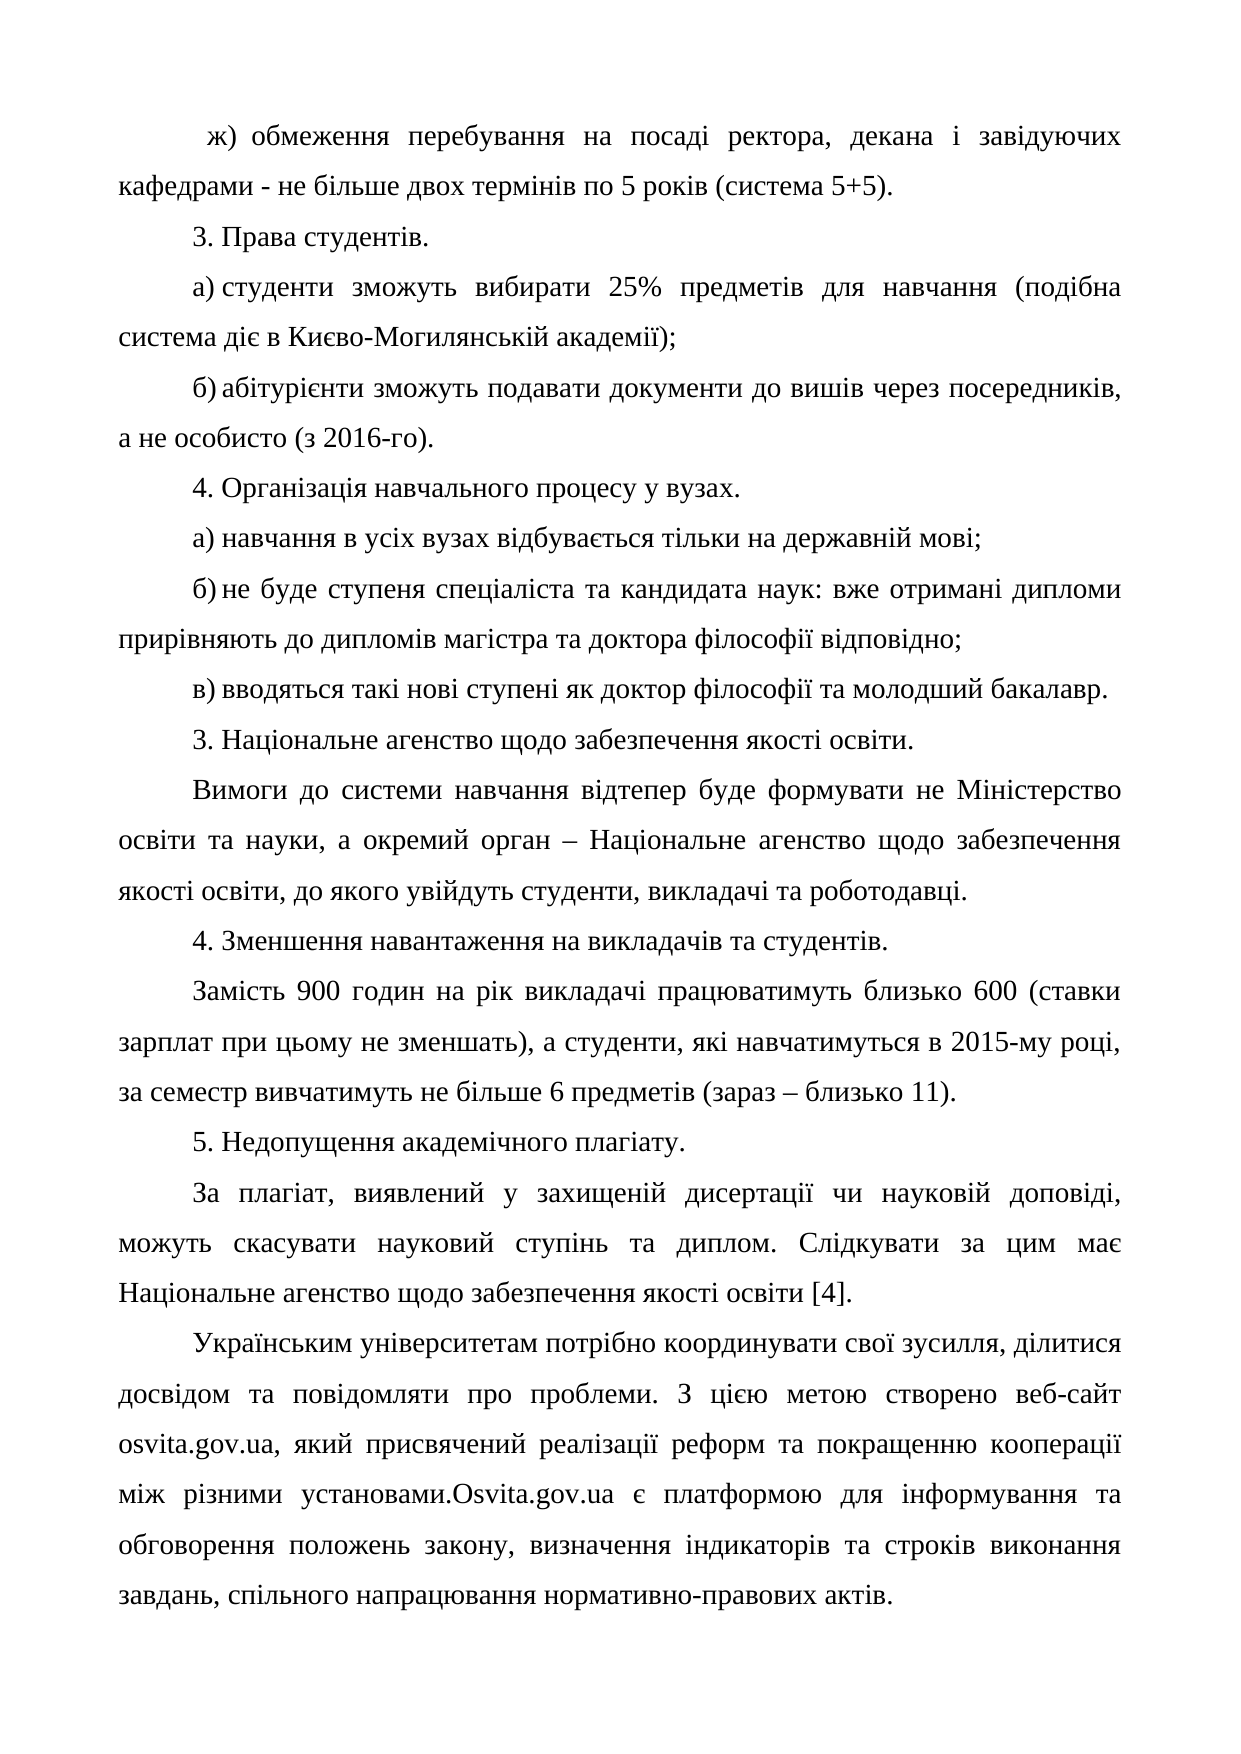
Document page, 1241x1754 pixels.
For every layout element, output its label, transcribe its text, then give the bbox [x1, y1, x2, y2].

list вводяться такі нові ступені як доктор філософії та молодший бакалавр. [118, 672, 1122, 705]
list студенти зможуть вибирати 25% предметів для навчання (подібна система діє в Києво-Могилянській академії); [118, 269, 1122, 353]
list абітурієнти зможуть подавати документи до вишів через посередників, а не особисто (з 2016-го). [118, 370, 1122, 453]
text 3. Права студентів. [118, 219, 1122, 252]
text Вимоги до системи навчання відтепер буде формувати не Міністерство освіти та науки, а окремий орган – Національне агенство щодо забезпечення якості освіти, до якого увійдуть студенти, викладачі та роботодавці. [118, 772, 1122, 906]
list обмеження перебування на посаді ректора, декана і завідуючих кафедрами - не більше двох термінів по 5 років (система 5+5). [118, 118, 1122, 202]
text 5. Недопущення академічного плагіату. [118, 1124, 1122, 1158]
text Українським університетам потрібно координувати свої зусилля, ділитися досвідом та повідомляти про проблеми. З цією метою створено веб-сайт osvita.gov.ua, який присвячений реалізації реформ та покращенню кооперації між різними установами.Osvita.gov.ua є платформою для інформування та обговорення положень закону, визначення індикаторів та строків виконання завдань, спільного напрацювання нормативно-правових актів. [118, 1326, 1122, 1611]
text 4. Організація навчального процесу у вузах. [118, 470, 1122, 504]
list не буде ступеня спеціаліста та кандидата наук: вже отримані дипломи прирівняють до дипломів магістра та доктора філософії відповідно; [118, 571, 1122, 655]
text За плагіат, виявлений у захищеній дисертації чи науковій доповіді, можуть скасувати науковий ступінь та диплом. Слідкувати за цим має Національне агенство щодо забезпечення якості освіти [4]. [118, 1175, 1122, 1309]
text Замість 900 годин на рік викладачі працюватимуть близько 600 (ставки зарплат при цьому не зменшать), а студенти, які навчатимуться в 2015-му році, за семестр вивчатимуть не більше 6 предметів (зараз – близько 11). [118, 973, 1122, 1108]
list навчання в усіх вузах відбувається тільки на державній мові; [118, 521, 1122, 554]
text 4. Зменшення навантаження на викладачів та студентів. [118, 923, 1122, 957]
text 3. Національне агенство щодо забезпечення якості освіти. [118, 722, 1122, 755]
